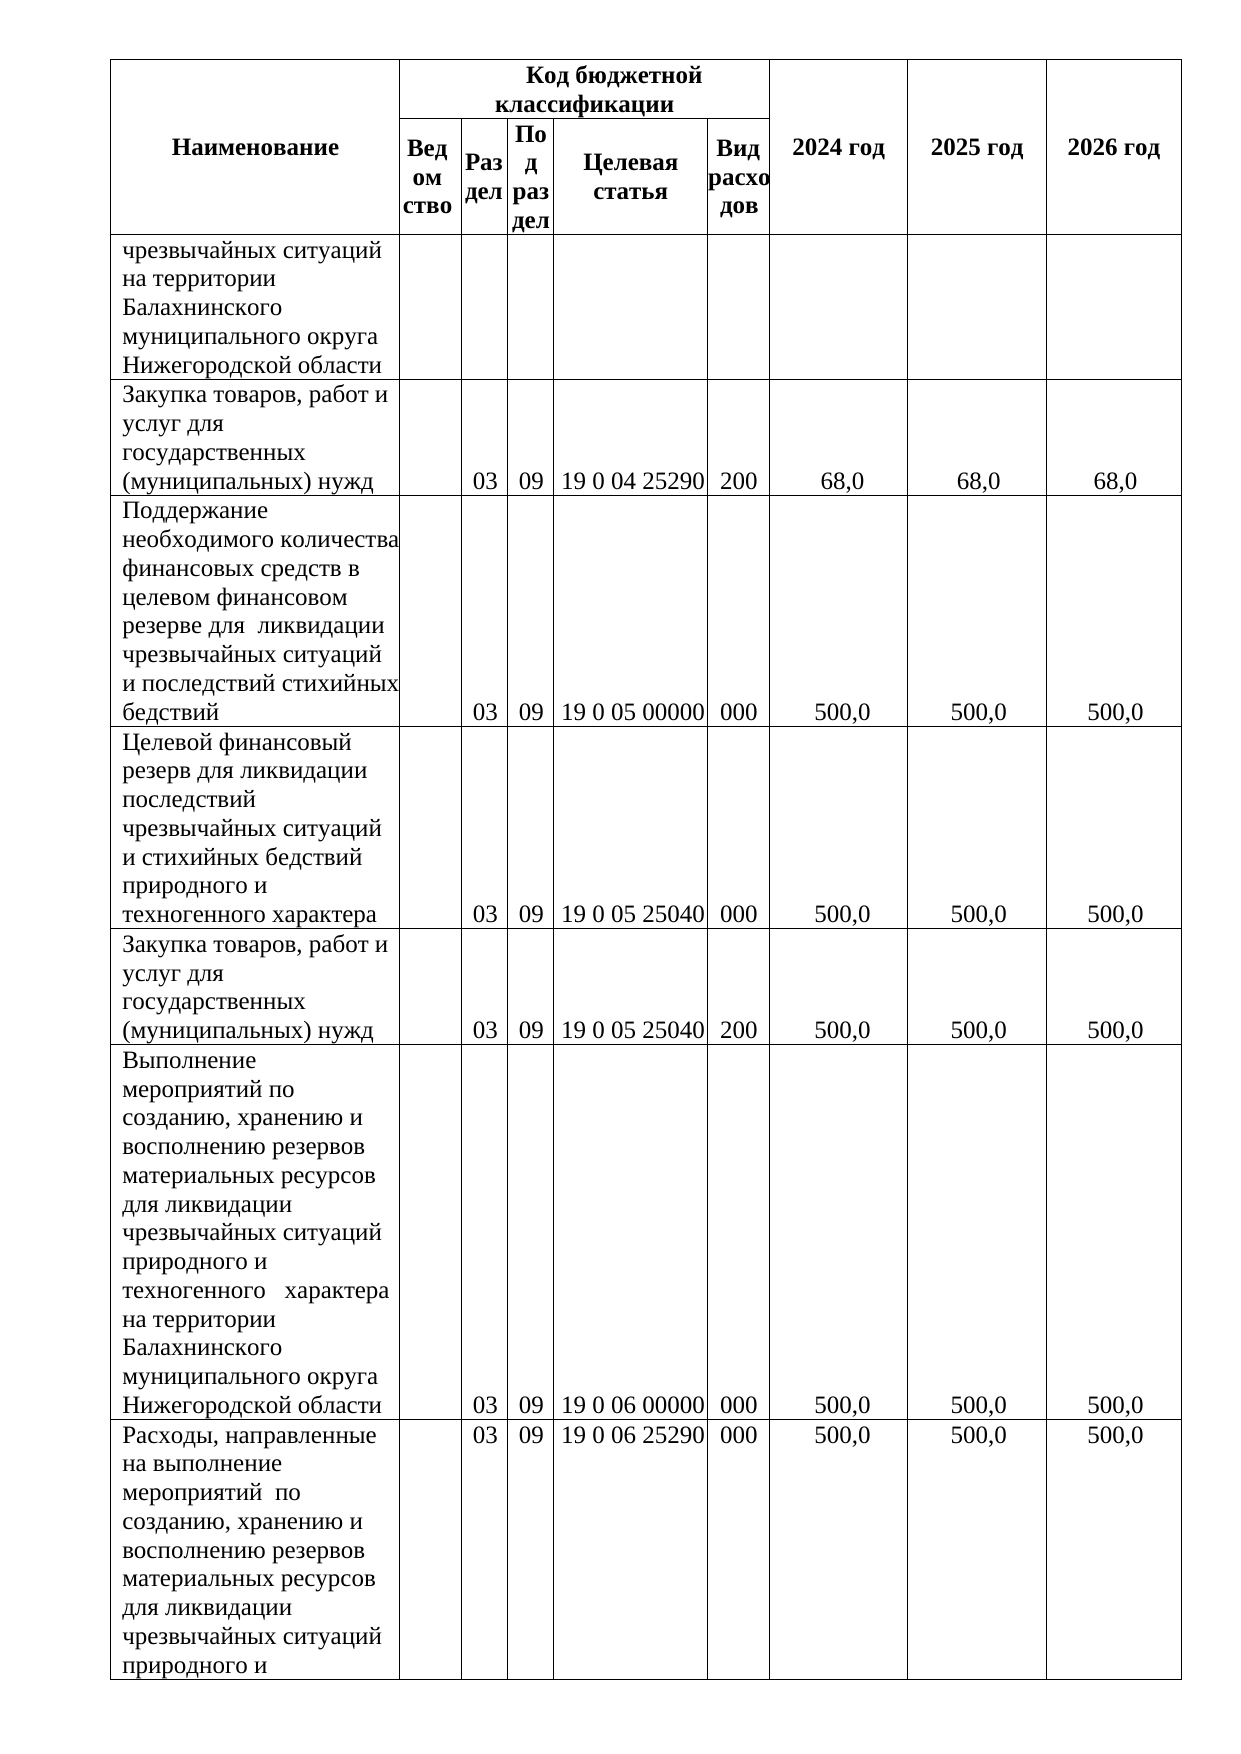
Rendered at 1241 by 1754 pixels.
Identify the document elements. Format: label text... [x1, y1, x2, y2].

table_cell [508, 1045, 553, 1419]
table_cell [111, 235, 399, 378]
table_cell Целевая статья [554, 119, 707, 234]
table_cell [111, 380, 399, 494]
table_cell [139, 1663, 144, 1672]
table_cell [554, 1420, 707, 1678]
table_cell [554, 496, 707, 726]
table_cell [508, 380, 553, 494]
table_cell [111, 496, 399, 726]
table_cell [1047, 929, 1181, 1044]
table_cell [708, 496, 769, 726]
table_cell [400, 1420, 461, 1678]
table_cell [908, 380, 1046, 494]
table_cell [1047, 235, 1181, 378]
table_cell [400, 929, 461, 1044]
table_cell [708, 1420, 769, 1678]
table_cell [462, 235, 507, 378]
table_cell Раз дел [462, 119, 507, 234]
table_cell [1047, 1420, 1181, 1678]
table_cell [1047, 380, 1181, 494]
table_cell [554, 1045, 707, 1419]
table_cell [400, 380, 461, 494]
table_header Наименование [111, 60, 399, 234]
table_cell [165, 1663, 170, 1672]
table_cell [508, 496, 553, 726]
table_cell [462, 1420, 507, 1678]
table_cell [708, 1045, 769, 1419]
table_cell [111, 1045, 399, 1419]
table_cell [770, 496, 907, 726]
table_cell Вид расходов [708, 119, 769, 234]
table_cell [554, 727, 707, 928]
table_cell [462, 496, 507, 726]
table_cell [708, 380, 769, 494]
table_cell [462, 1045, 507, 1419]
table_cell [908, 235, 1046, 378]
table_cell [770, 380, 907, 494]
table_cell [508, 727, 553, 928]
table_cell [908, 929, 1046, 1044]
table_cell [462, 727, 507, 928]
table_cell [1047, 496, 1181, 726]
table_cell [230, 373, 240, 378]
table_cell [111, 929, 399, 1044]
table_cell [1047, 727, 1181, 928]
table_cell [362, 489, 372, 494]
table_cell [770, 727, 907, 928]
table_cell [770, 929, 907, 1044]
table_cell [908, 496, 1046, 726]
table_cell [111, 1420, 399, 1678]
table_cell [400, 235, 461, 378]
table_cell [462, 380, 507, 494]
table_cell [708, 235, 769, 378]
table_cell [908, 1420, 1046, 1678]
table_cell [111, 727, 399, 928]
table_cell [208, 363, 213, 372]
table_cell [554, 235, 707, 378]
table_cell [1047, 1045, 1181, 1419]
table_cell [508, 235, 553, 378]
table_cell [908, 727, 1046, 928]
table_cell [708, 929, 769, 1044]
table_header Код бюджетной классификации [400, 60, 769, 118]
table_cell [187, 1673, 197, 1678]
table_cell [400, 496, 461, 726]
table_header 2026 год [1047, 60, 1181, 234]
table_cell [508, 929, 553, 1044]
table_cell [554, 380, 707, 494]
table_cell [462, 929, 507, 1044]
table_cell Под раз дел [508, 119, 553, 234]
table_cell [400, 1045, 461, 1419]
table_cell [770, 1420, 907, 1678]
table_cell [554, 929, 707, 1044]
table_cell Ведом ство [400, 119, 461, 234]
table_header 2024 год [770, 60, 907, 234]
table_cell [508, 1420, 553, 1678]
table_header 2025 год [908, 60, 1046, 234]
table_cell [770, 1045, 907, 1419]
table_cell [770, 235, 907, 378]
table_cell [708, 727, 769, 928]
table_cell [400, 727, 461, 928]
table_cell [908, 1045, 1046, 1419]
